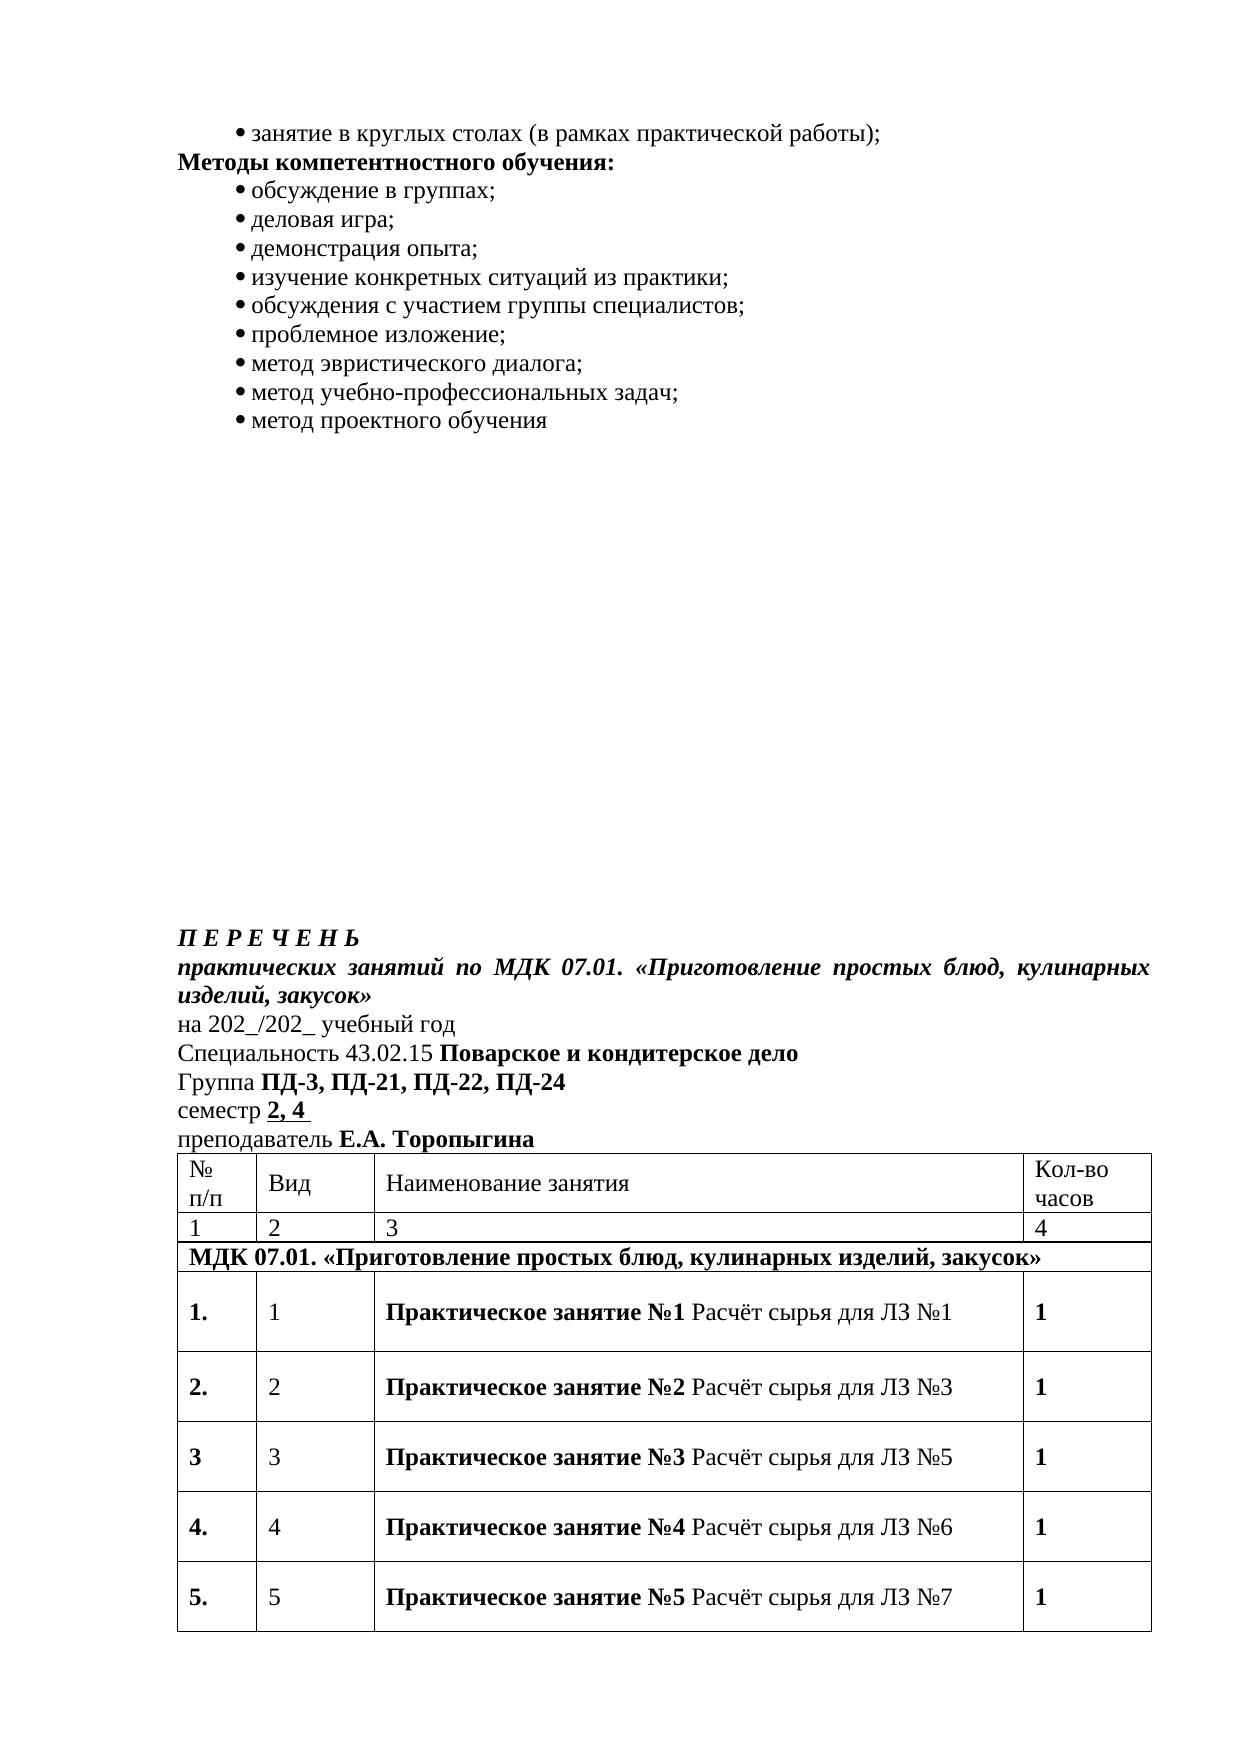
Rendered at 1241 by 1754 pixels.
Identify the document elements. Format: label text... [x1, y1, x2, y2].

text Специальность 43.02.15 Поварское и кондитерское дело [177, 1038, 1152, 1067]
list проблемное изложение; [236, 319, 1152, 348]
text семестр 2, 4 [177, 1096, 1152, 1124]
table_cell 5 [257, 1562, 374, 1631]
table_header Кол-во часов [1024, 1154, 1151, 1212]
table_cell Практическое занятие №2 Расчёт сырья для ЛЗ №3 [375, 1352, 1023, 1421]
list обсуждение в группах; [236, 176, 1152, 204]
table_cell 1 [1024, 1272, 1151, 1351]
table_cell Практическое занятие №3 Расчёт сырья для ЛЗ №5 [375, 1422, 1023, 1491]
table_cell Практическое занятие №4 Расчёт сырья для ЛЗ №6 [375, 1492, 1023, 1561]
list метод проектного обучения [236, 406, 1152, 434]
table_cell 3 [178, 1422, 256, 1491]
table_cell 5. [178, 1562, 256, 1631]
table_cell 3 [375, 1213, 1023, 1241]
list изучение конкретных ситуаций из практики; [236, 262, 1152, 291]
table_cell 2. [178, 1352, 256, 1421]
table_cell 1 [257, 1272, 374, 1351]
table_cell 1 [1024, 1562, 1151, 1631]
table_cell 1 [1024, 1492, 1151, 1561]
text на 202_/202_ учебный год [177, 1009, 1152, 1038]
table_cell 1 [1024, 1352, 1151, 1421]
table_cell 1. [178, 1272, 256, 1351]
list демонстрация опыта; [236, 233, 1152, 262]
table_header Вид [257, 1154, 374, 1212]
list метод эвристического диалога; [236, 348, 1152, 377]
table_cell 3 [257, 1422, 374, 1491]
table_cell Практическое занятие №1 Расчёт сырья для ЛЗ №1 [375, 1272, 1023, 1351]
text Методы компетентностного обучения: [177, 147, 1152, 176]
text Группа ПД-3, ПД-21, ПД-22, ПД-24 [177, 1067, 1152, 1096]
list обсуждения с участием группы специалистов; [236, 291, 1152, 319]
text П Е Р Е Ч Е Н Ь [177, 923, 1152, 952]
table_cell 1 [1024, 1422, 1151, 1491]
table_cell 4 [1024, 1213, 1151, 1241]
table_cell 1 [178, 1213, 256, 1241]
table_header № п/п [178, 1154, 256, 1212]
list метод учебно-профессиональных задач; [236, 377, 1152, 406]
table_cell 2 [257, 1213, 374, 1241]
table_header Наименование занятия [375, 1154, 1023, 1212]
table_cell МДК 07.01. «Приготовление простых блюд, кулинарных изделий, закусок» [178, 1243, 1151, 1271]
list деловая игра; [236, 204, 1152, 233]
table_cell 4. [178, 1492, 256, 1561]
text практических занятий по МДК 07.01. «Приготовление простых блюд, кулинарных изделий, закусок» [177, 952, 1152, 1009]
list занятие в круглых столах (в рамках практической работы); [236, 118, 1152, 147]
table_cell Практическое занятие №5 Расчёт сырья для ЛЗ №7 [375, 1562, 1023, 1631]
table_cell 2 [257, 1352, 374, 1421]
text преподаватель Е.А. Торопыгина [177, 1124, 1152, 1153]
table_cell 4 [257, 1492, 374, 1561]
